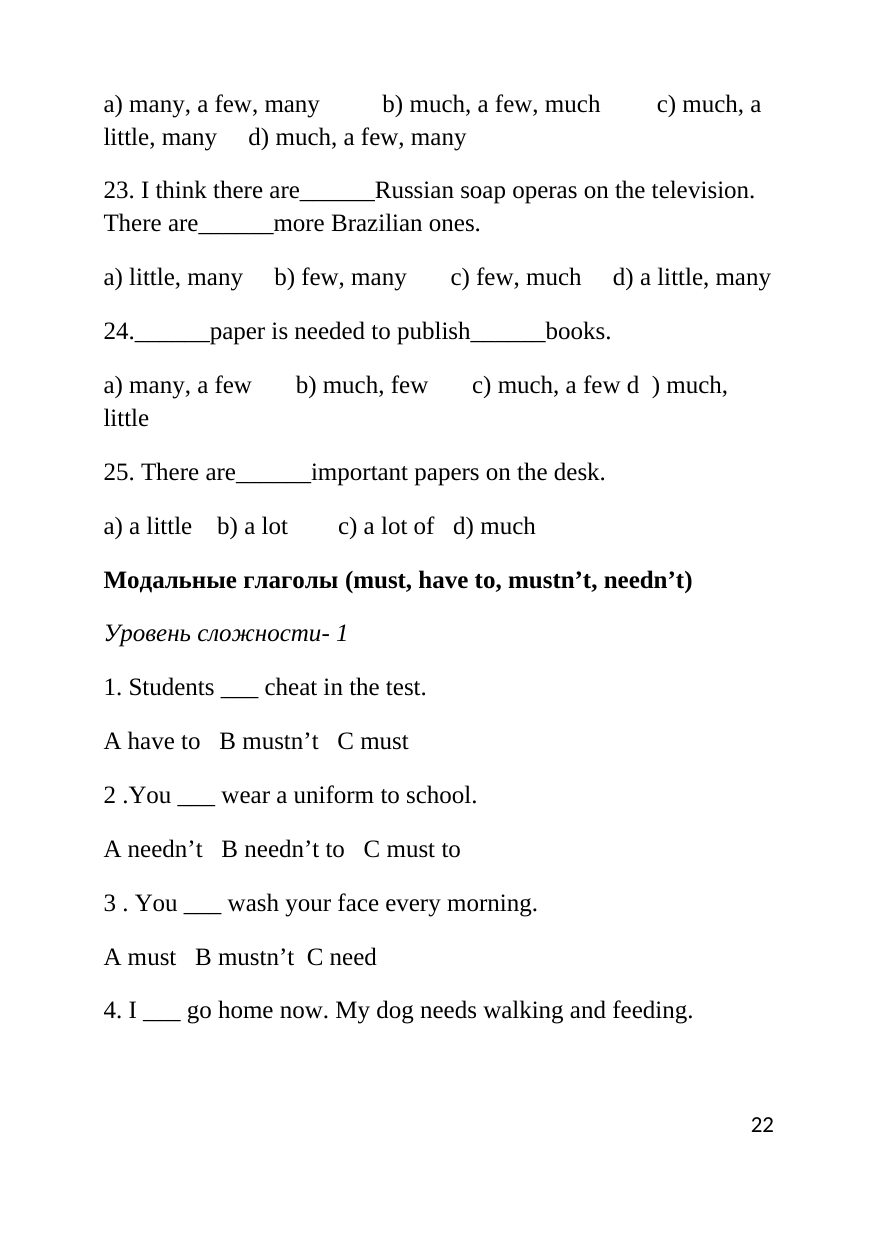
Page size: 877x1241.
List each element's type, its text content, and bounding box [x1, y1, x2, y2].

text a) little, many b) few, many c) few, much d) a little, many [103, 262, 774, 291]
text 3 . You ___ wash your face every morning. [103, 888, 774, 917]
text 25. There are______important papers on the desk. [103, 457, 774, 486]
text Уровень сложности- 1 [103, 618, 774, 647]
text Модальные глаголы (must, have to, mustn’t, needn’t) [103, 565, 774, 593]
text 4. I ___ go home now. My dog needs walking and feeding. [103, 996, 774, 1024]
text 23. I think there are______Russian soap operas on the television. There are______more Brazilian ones. [103, 176, 774, 237]
text A needn’t B needn’t to C must to [103, 834, 774, 863]
text A have to B mustn’t C must [103, 726, 774, 755]
text 24.______paper is needed to publish______books. [103, 316, 774, 345]
text 2 .You ___ wear a uniform to school. [103, 780, 774, 809]
text a) many, a few, many b) much, a few, much c) much, a little, many d) much, a few, many [103, 89, 774, 150]
text A must B mustn’t C need [103, 942, 774, 970]
text 1. Students ___ cheat in the test. [103, 672, 774, 701]
text a) many, a few b) much, few c) much, a few d ) much, little [103, 370, 774, 432]
text a) a little b) a lot c) a lot of d) much [103, 511, 774, 539]
